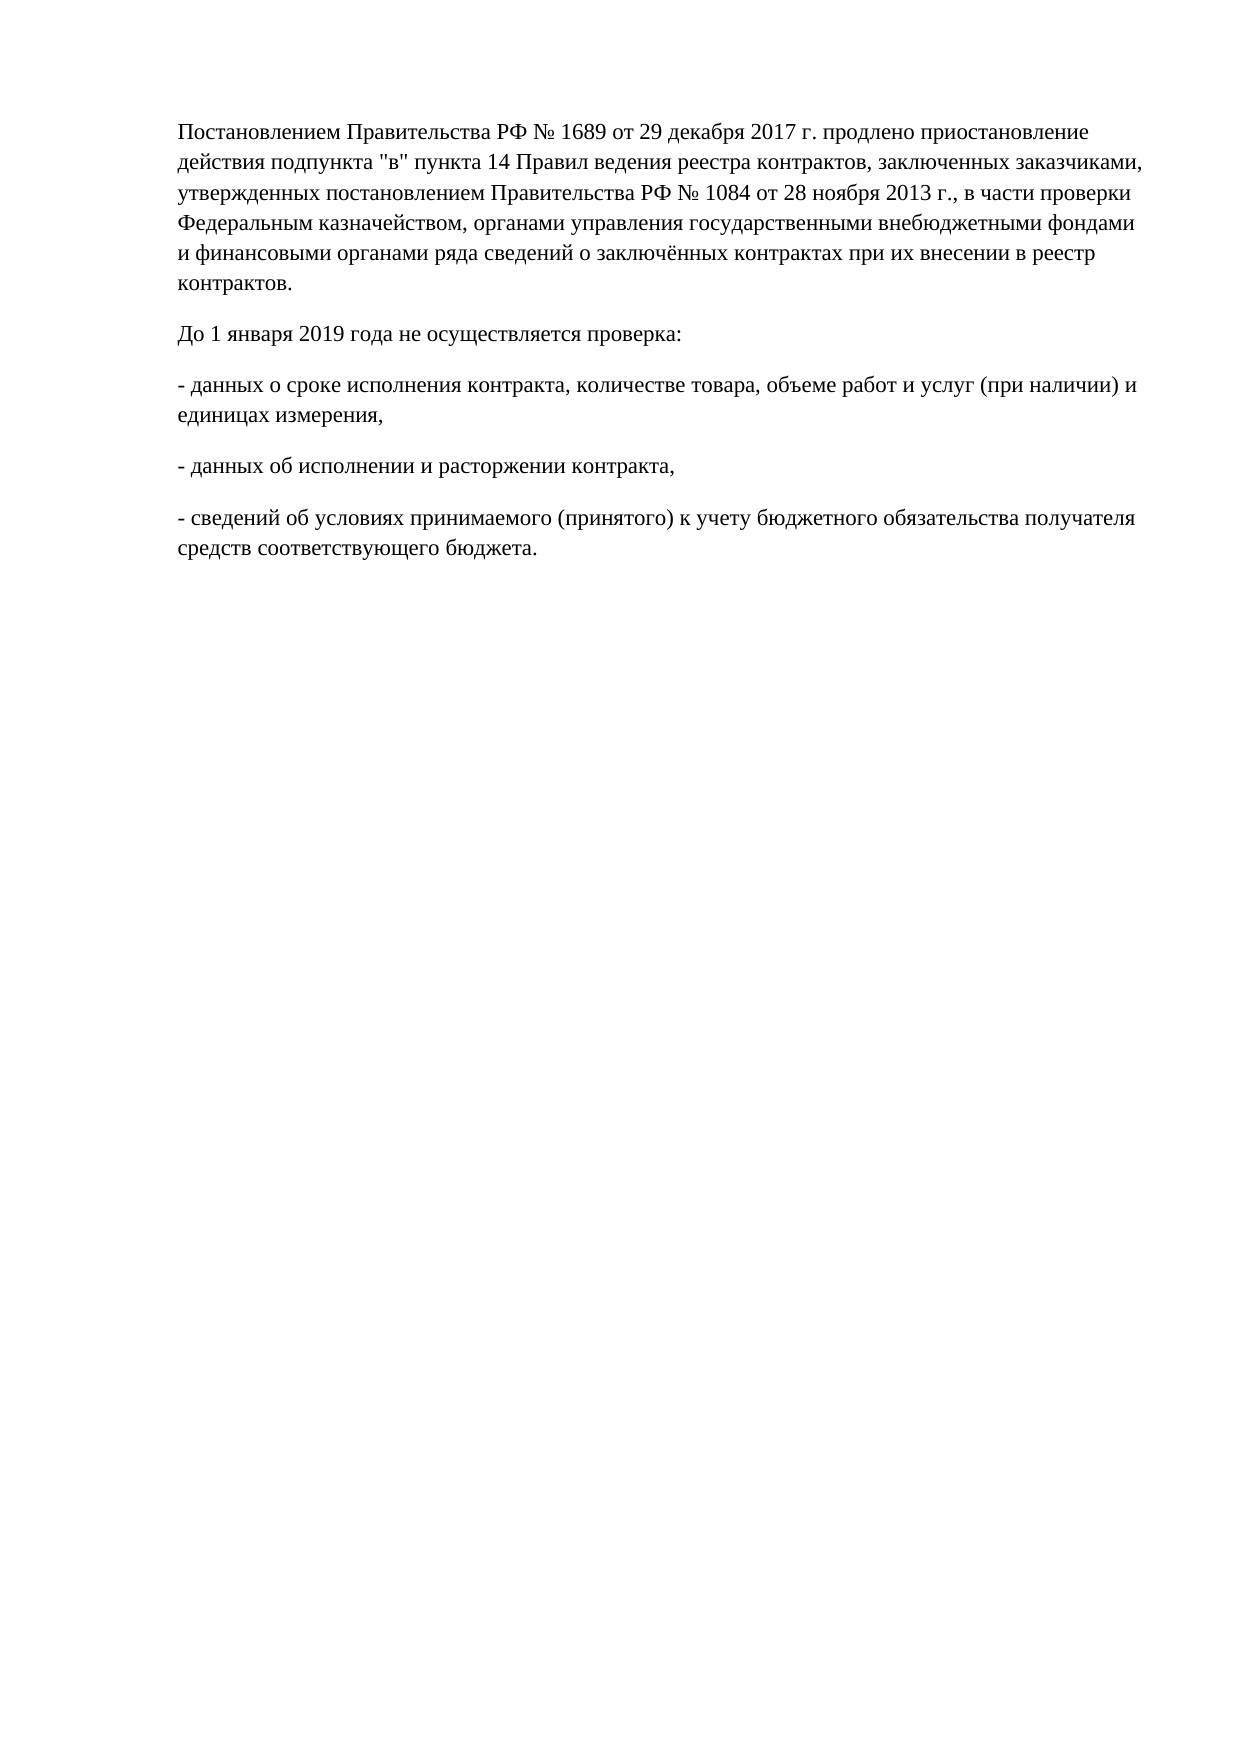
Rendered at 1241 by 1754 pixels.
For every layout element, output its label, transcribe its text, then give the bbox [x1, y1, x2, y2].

text - сведений об условиях принимаемого (принятого) к учету бюджетного обязательства получателя средств соответствующего бюджета. [177, 503, 1152, 560]
text Постановлением Правительства РФ № 1689 от 29 декабря 2017 г. продлено приостановление действия подпункта "в" пункта 14 Правил ведения реестра контрактов, заключенных заказчиками, утвержденных постановлением Правительства РФ № 1084 от 28 ноября 2013 г., в части проверки Федеральным казначейством, органами управления государственными внебюджетными фондами и финансовыми органами ряда сведений о заключённых контрактах при их внесении в реестр контрактов. [177, 118, 1152, 296]
text - данных об исполнении и расторжении контракта, [177, 452, 1152, 479]
text - данных о сроке исполнения контракта, количестве товара, объеме работ и услуг (при наличии) и единицах измерения, [177, 371, 1152, 428]
text До 1 января 2019 года не осуществляется проверка: [177, 320, 1152, 347]
